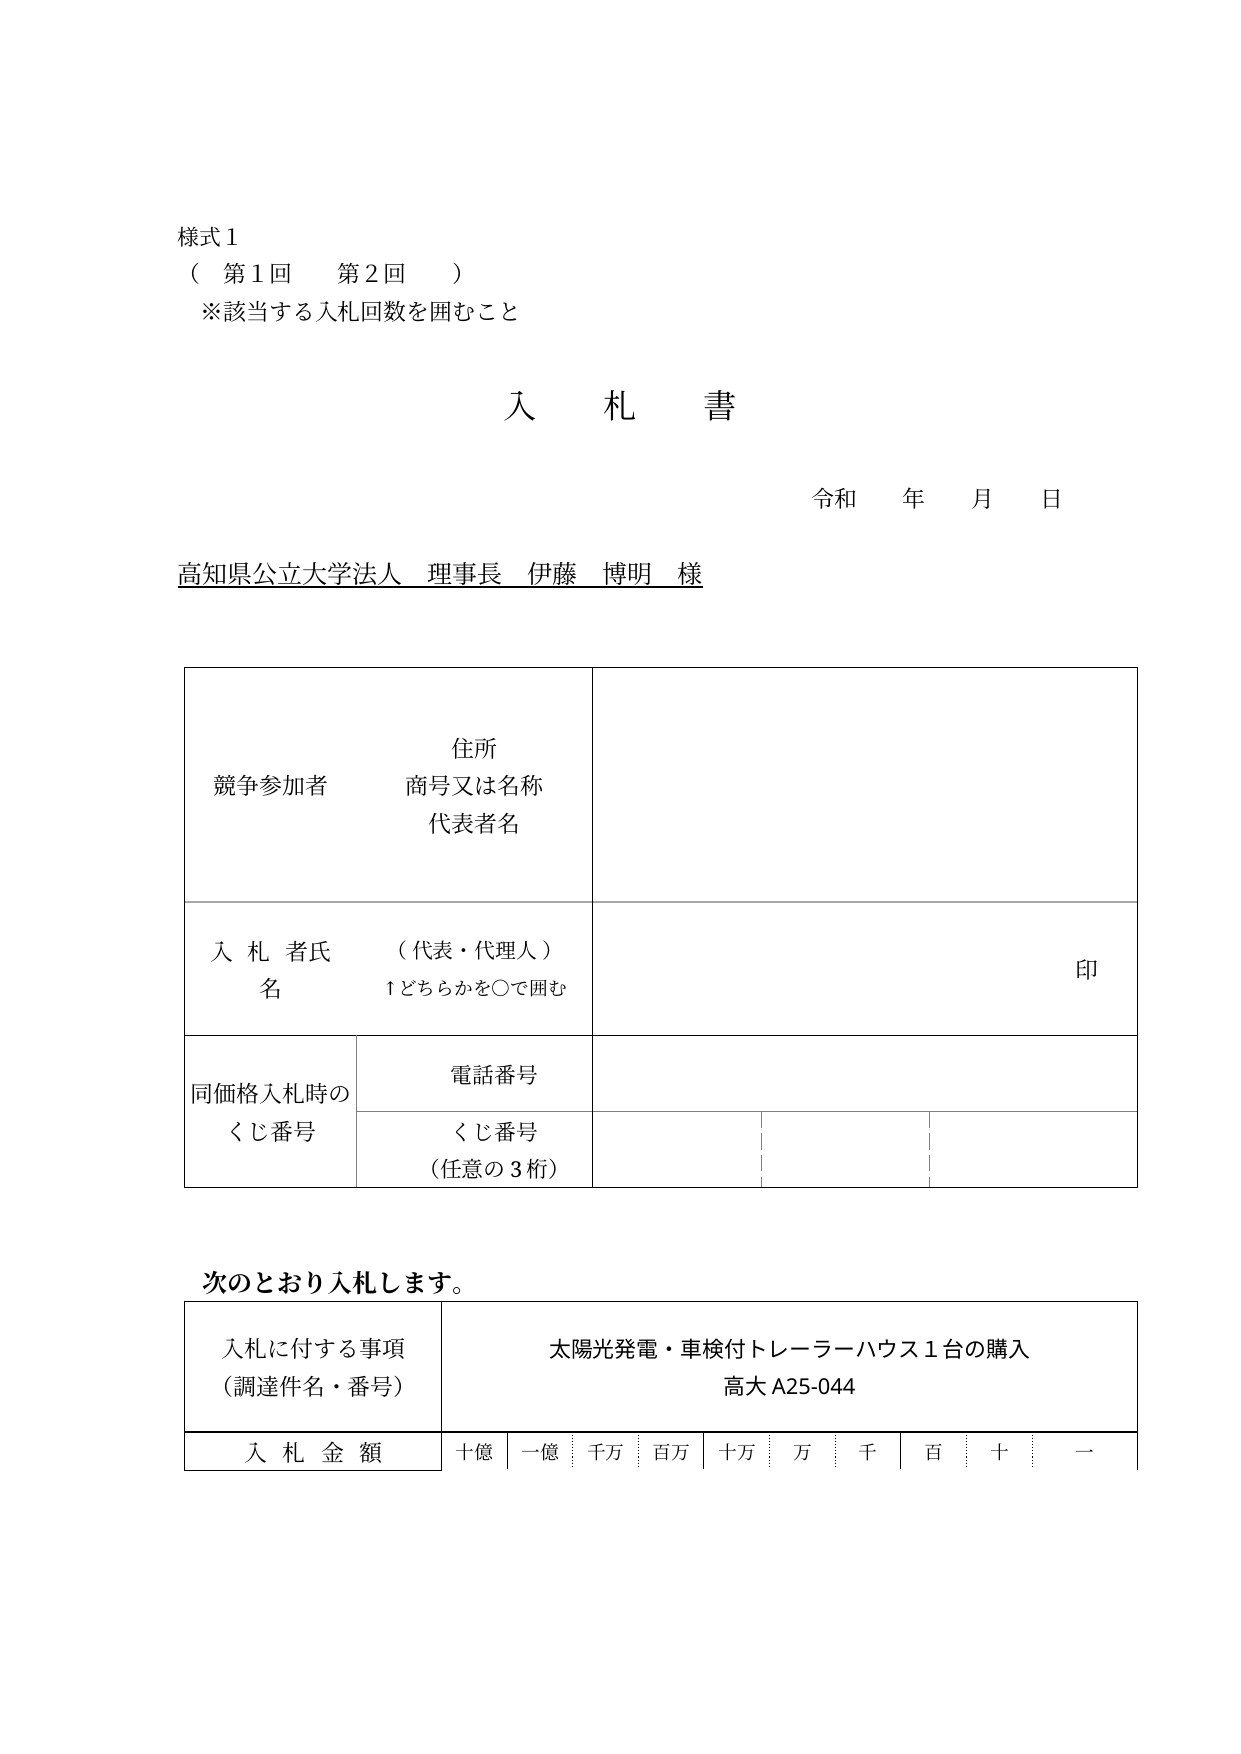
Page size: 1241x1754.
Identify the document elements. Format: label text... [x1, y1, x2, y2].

text 様式１ [177, 217, 1063, 254]
table_cell （ 代表・代理人 ） ↑どちらかを○で囲む [356, 903, 592, 1035]
table_header 太陽光発電・車検付トレーラーハウス１台の購入 高大A25-044 [442, 1302, 1137, 1431]
table_cell 入札金額 [185, 1433, 441, 1470]
table_header [593, 668, 1137, 901]
text 高知県公立大学法人 理事長 伊藤 博明 様 [177, 554, 1063, 592]
table_cell [593, 1036, 1137, 1111]
text 入 札 書 [177, 367, 1063, 442]
table_cell 一億 [507, 1433, 573, 1470]
table_header 入札に付する事項 （調達件名・番号） [185, 1302, 441, 1431]
table_cell 百万 [638, 1433, 704, 1470]
text 次のとおり入札します。 [177, 1263, 1063, 1301]
table_cell 一 [1032, 1433, 1137, 1470]
table_cell 印 [593, 903, 1137, 1035]
table_cell 十 [966, 1433, 1032, 1470]
table_cell 電話番号 [357, 1036, 592, 1111]
table_cell 万 [770, 1433, 835, 1470]
table_cell 十万 [704, 1433, 770, 1470]
table_cell [929, 1112, 1137, 1187]
text （ 第１回 第２回 ） [177, 254, 1063, 292]
table_cell 入札者氏 名 [185, 903, 356, 1035]
table_cell [593, 1112, 761, 1187]
table_header 競争参加者 [185, 668, 356, 901]
table_cell 千 [835, 1433, 901, 1470]
table_cell 同価格入札時のくじ番号 [185, 1036, 356, 1187]
table_cell くじ番号 （任意の3桁） [357, 1112, 592, 1187]
table_cell 百 [901, 1433, 966, 1470]
table_cell [761, 1112, 929, 1187]
text 令和 年 月 日 [177, 479, 1063, 517]
table_cell 千万 [573, 1433, 638, 1470]
table_header 住所 商号又は名称 代表者名 [356, 668, 592, 901]
text ※該当する入札回数を囲むこと [177, 292, 1063, 329]
table_cell 十億 [442, 1433, 507, 1470]
